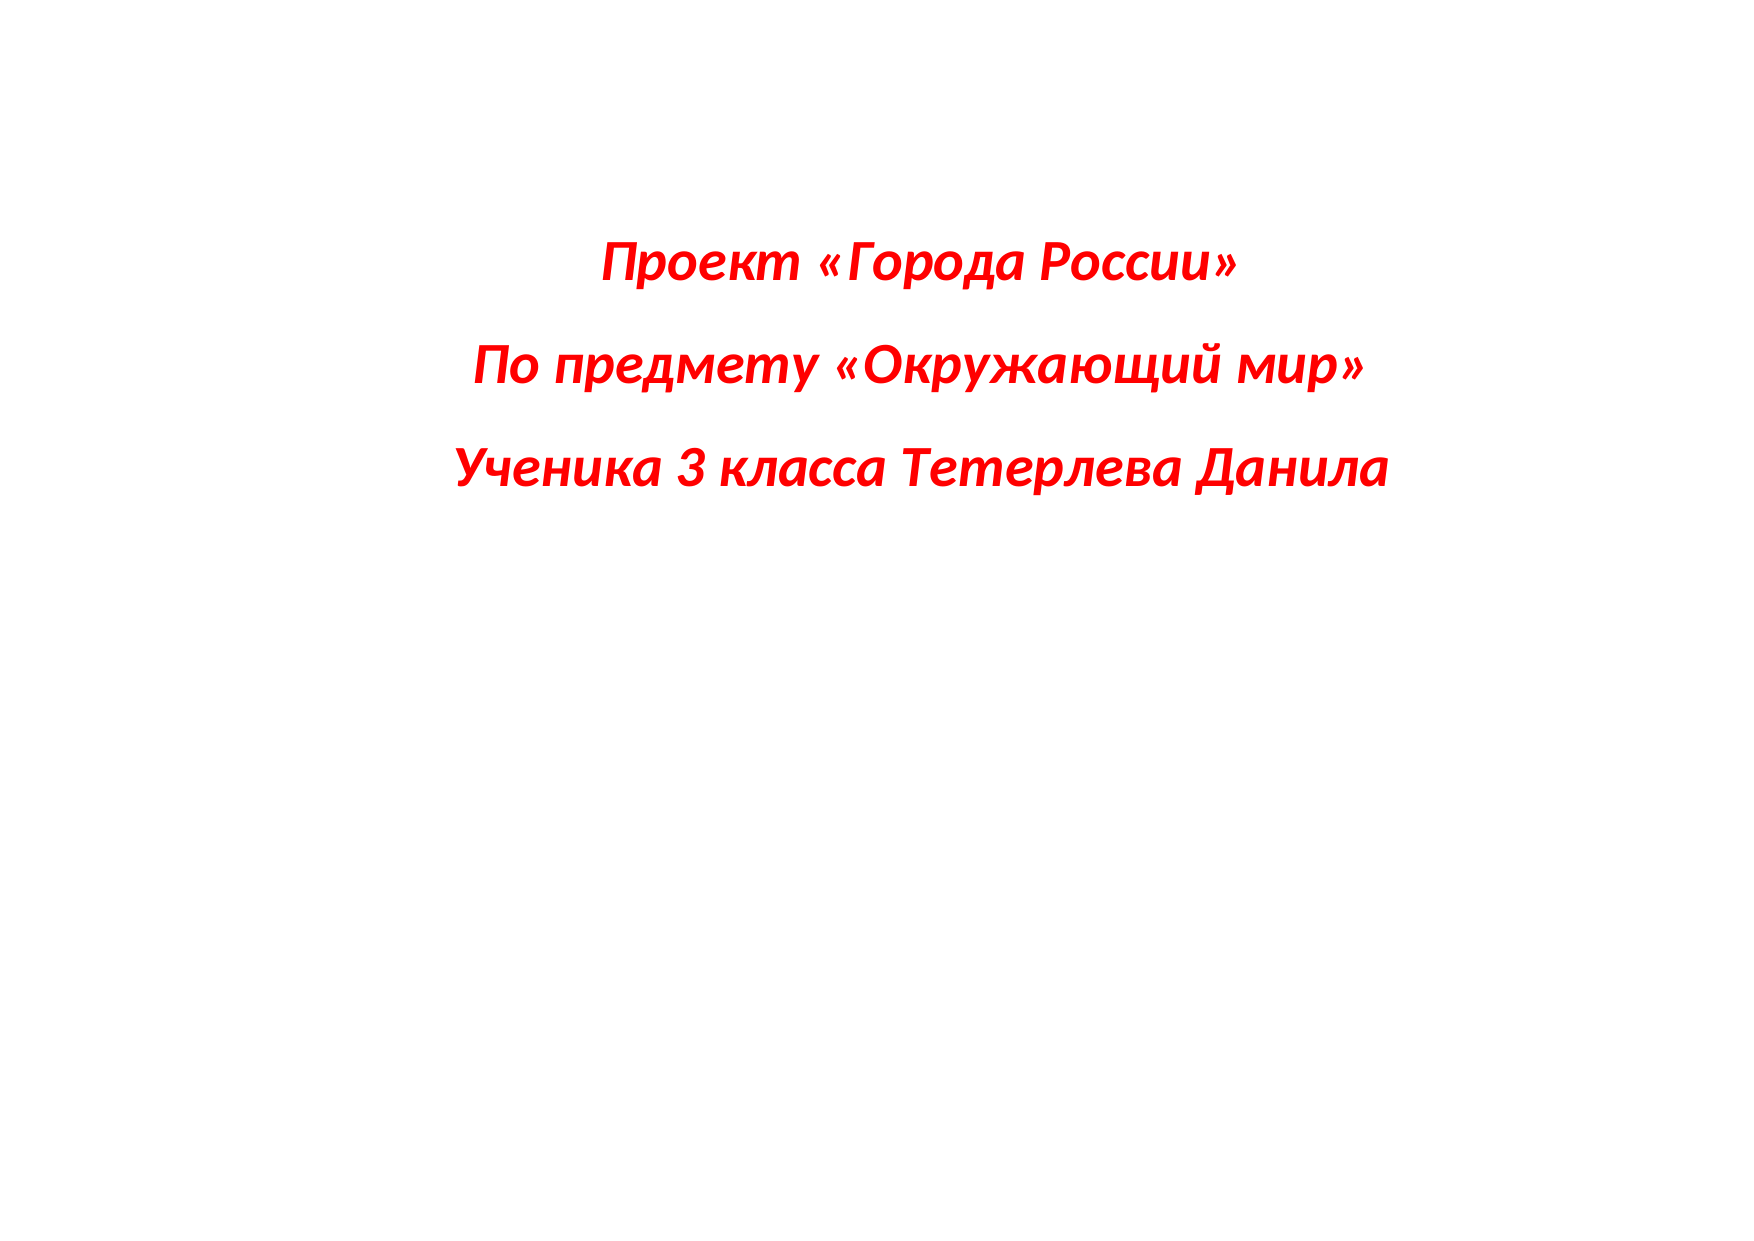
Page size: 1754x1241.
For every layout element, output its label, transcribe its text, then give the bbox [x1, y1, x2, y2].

text По предмету «Окружающий мир» [177, 327, 1665, 398]
text Ученика 3 класса Тетерлева Данила [177, 429, 1665, 501]
text Проект «Города России» [177, 224, 1665, 295]
